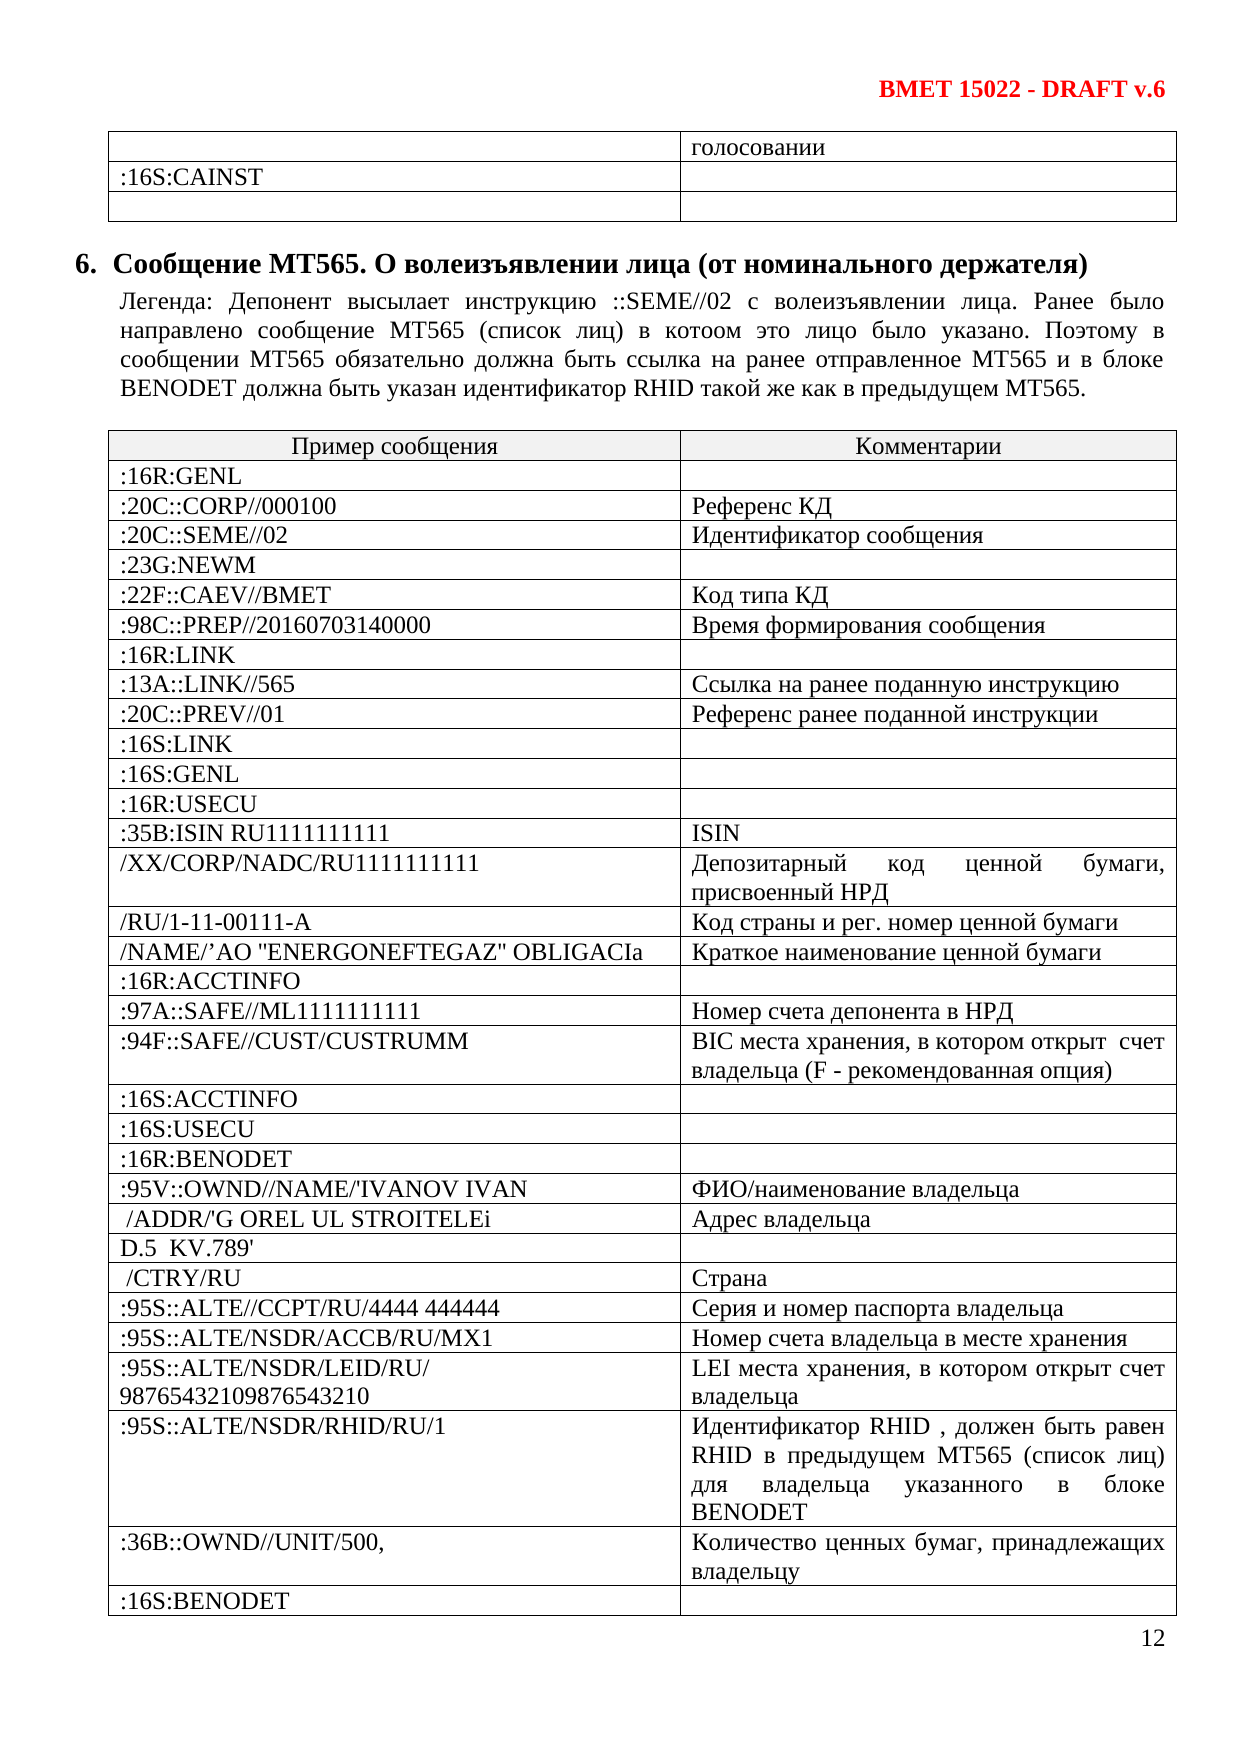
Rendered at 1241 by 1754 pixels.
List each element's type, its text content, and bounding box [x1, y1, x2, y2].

table_header Комментарии [681, 431, 1176, 460]
table_cell :95S::ALTE/NSDR/RHID/RU/1 [109, 1411, 680, 1526]
table_cell [681, 729, 1176, 758]
table_cell :20C::PREV//01 [109, 699, 680, 728]
table_cell :36B::OWND//UNIT/500, [109, 1527, 680, 1585]
table_cell Идентификатор сообщения [681, 521, 1176, 549]
table_cell :16R:LINK [109, 640, 680, 668]
table_cell /NAME/’AO ''ENERGONEFTEGAZ'' OBLIGACIa [109, 937, 680, 965]
table_cell Краткое наименование ценной бумаги [681, 937, 1176, 965]
table_cell Время формирования сообщения [681, 610, 1176, 639]
table_cell :16S:CAINST [109, 162, 680, 191]
table_cell Идентификатор RHID , должен быть равен RHID в предыдущем МТ565 (список лиц) для владельца указанного в блоке BENODET [681, 1411, 1176, 1526]
table_cell [681, 759, 1176, 788]
table_cell Серия и номер паспорта владельца [681, 1293, 1176, 1322]
table_cell :97A::SAFE//ML1111111111 [109, 996, 680, 1025]
table_cell :95S::ALTE/NSDR/LEID/RU/98765432109876543210 [109, 1353, 680, 1410]
table_cell :94F::SAFE//CUST/CUSTRUMM [109, 1026, 680, 1083]
table_cell :16S:USECU [109, 1114, 680, 1143]
table_cell :16R:GENL [109, 461, 680, 490]
table_cell /ADDR/'G OREL UL STROITELEi [109, 1204, 680, 1232]
table_cell :95S::ALTE//CCPT/RU/4444 444444 [109, 1293, 680, 1322]
table_cell [681, 640, 1176, 668]
table_cell [681, 789, 1176, 817]
table_cell /XX/CORP/NADC/RU1111111111 [109, 848, 680, 906]
table_cell :22F::CAEV//BMET [109, 580, 680, 609]
table_cell Код типа КД [681, 580, 1176, 609]
table_cell :20C::SEME//02 [109, 521, 680, 549]
table_header Пример сообщения [109, 431, 680, 460]
table_cell :16R:USECU [109, 789, 680, 817]
table_cell [681, 162, 1176, 191]
table_cell /RU/1-11-00111-A [109, 907, 680, 936]
table_cell Ссылка на ранее поданную инструкцию [681, 670, 1176, 698]
table_cell :16S:BENODET [109, 1586, 680, 1614]
table_cell :16S:LINK [109, 729, 680, 758]
subtitle Сообщение МТ565. О волеизъявлении лица (от номинального держателя) [75, 247, 1165, 280]
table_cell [109, 132, 680, 161]
table_cell :20C::CORP//000100 [109, 491, 680, 519]
table_cell [681, 192, 1176, 221]
table_cell :23G:NEWM [109, 550, 680, 579]
table_cell [109, 192, 680, 221]
table_cell :95S::ALTE/NSDR/ACCB/RU/MX1 [109, 1323, 680, 1352]
table_cell D.5 KV.789' [109, 1234, 680, 1262]
table_cell ISIN [681, 819, 1176, 847]
table_cell Референс ранее поданной инструкции [681, 699, 1176, 728]
list Легенда: Депонент высылает инструкцию ::SEME//02 с волеизъявлении лица. Ранее было направлено сообщение МТ565 (список лиц) в котоом это лицо было указано. Поэтому в сообщении МТ565 обязательно должна быть ссылка на ранее отправленное МТ565 и в блоке BENODET должна быть указан идентификатор RHID такой же как в предыдущем МТ565. [119, 286, 1165, 401]
table_cell :16R:BENODET [109, 1144, 680, 1173]
table_cell Код страны и рег. номер ценной бумаги [681, 907, 1176, 936]
table_cell /CTRY/RU [109, 1263, 680, 1292]
table_cell Количество ценных бумаг, принадлежащих владельцу [681, 1527, 1176, 1585]
table_cell :98C::PREP//20160703140000 [109, 610, 680, 639]
table_cell [681, 966, 1176, 995]
table_cell :35B:ISIN RU1111111111 [109, 819, 680, 847]
table_cell Номер счета владельца в месте хранения [681, 1323, 1176, 1352]
table_cell [681, 1234, 1176, 1262]
table_cell :16R:ACCTINFO [109, 966, 680, 995]
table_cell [681, 132, 1176, 161]
table_cell :13A::LINK//565 [109, 670, 680, 698]
table_cell :95V::OWND//NAME/'IVANOV IVAN [109, 1174, 680, 1203]
table_cell Адрес владельца [681, 1204, 1176, 1232]
table_cell LEI места хранения, в котором открыт счет владельца [681, 1353, 1176, 1410]
table_cell Страна [681, 1263, 1176, 1292]
table_cell [681, 1085, 1176, 1113]
table_cell Номер счета депонента в НРД [681, 996, 1176, 1025]
table_cell Депозитарный код ценной бумаги, присвоенный НРД [681, 848, 1176, 906]
table_cell Референс КД [681, 491, 1176, 519]
table_cell [681, 1586, 1176, 1614]
table_cell BIC места хранения, в котором открыт счет владельца (F - рекомендованная опция) [681, 1026, 1176, 1083]
table_cell [681, 550, 1176, 579]
table_cell :16S:ACCTINFO [109, 1085, 680, 1113]
table_cell [681, 1144, 1176, 1173]
table_cell :16S:GENL [109, 759, 680, 788]
table_cell [681, 1114, 1176, 1143]
table_cell [681, 461, 1176, 490]
table_cell ФИО/наименование владельца [681, 1174, 1176, 1203]
